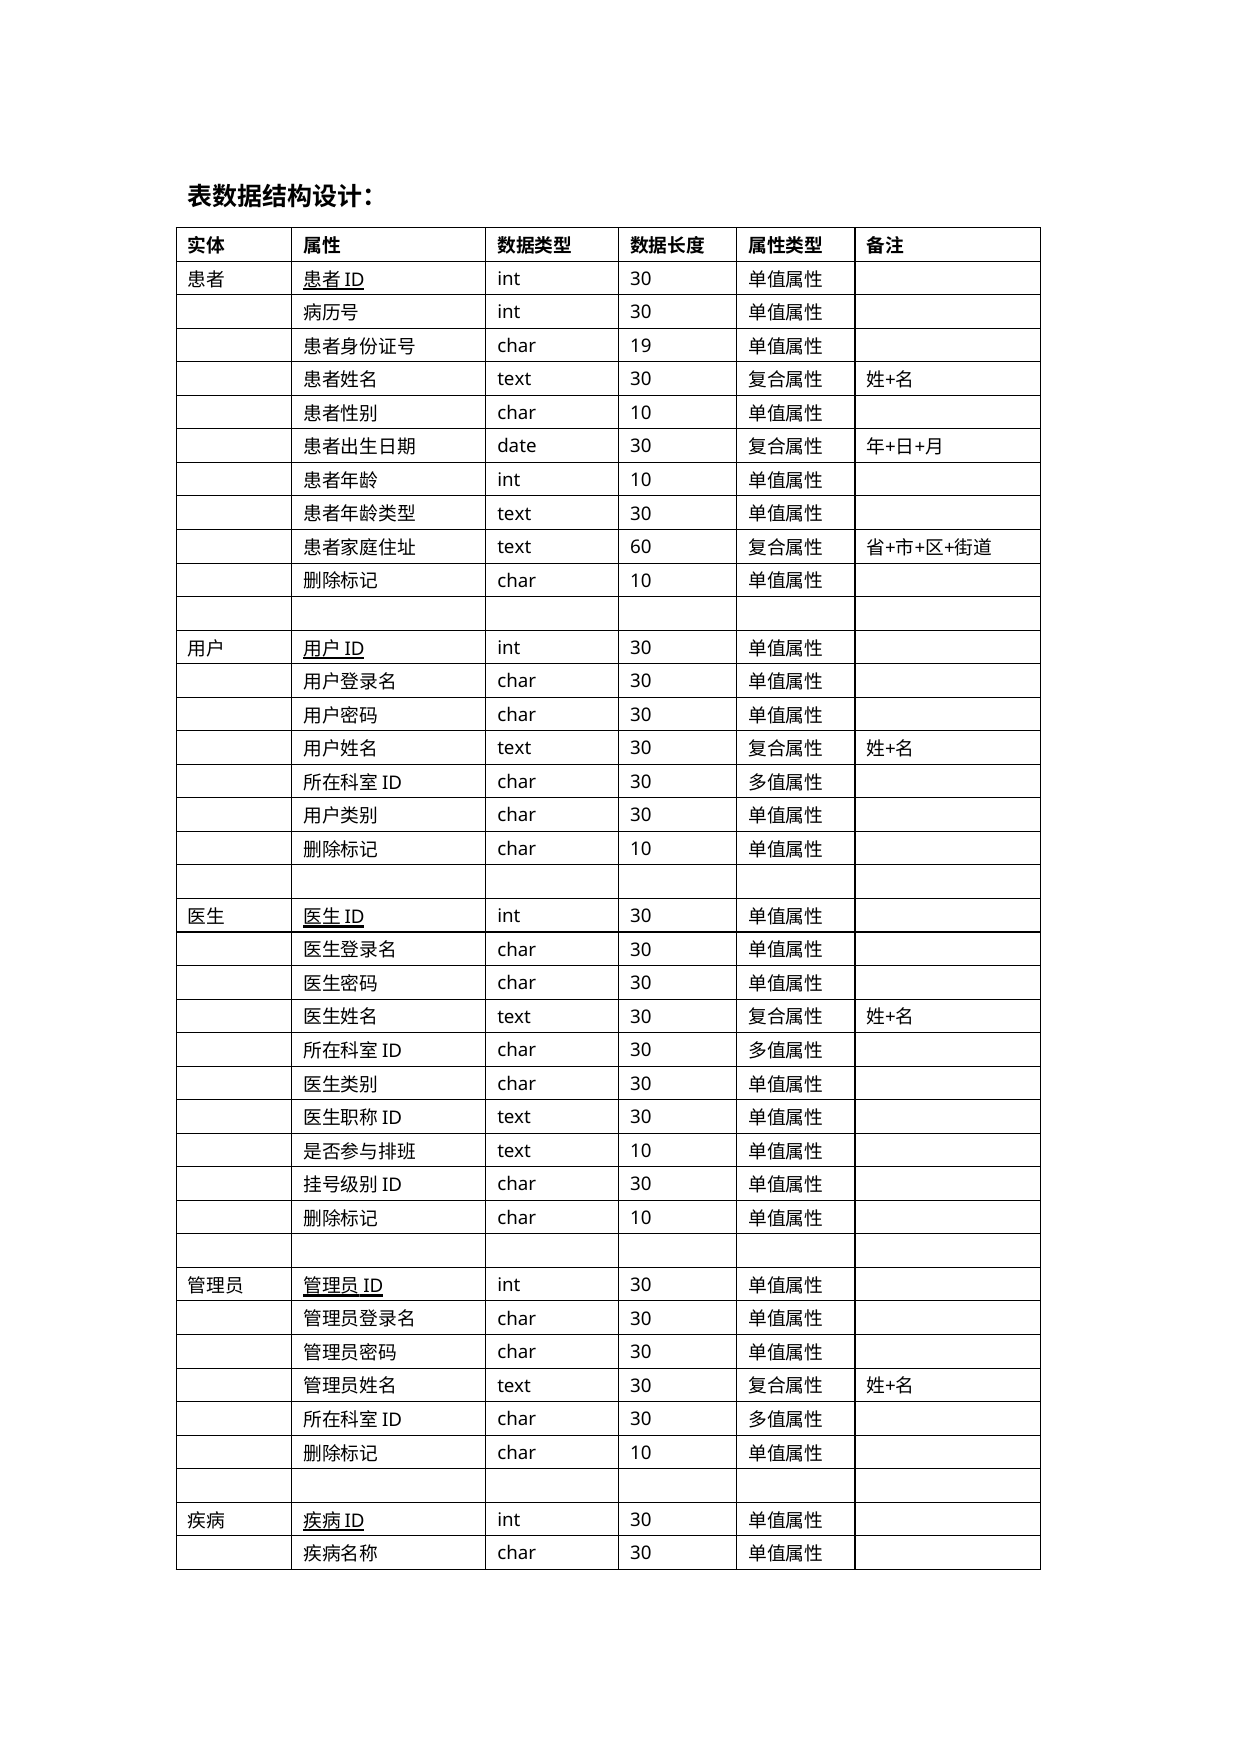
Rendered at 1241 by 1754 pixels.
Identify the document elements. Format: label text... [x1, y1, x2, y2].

table_cell 患者姓名 [292, 362, 485, 395]
table_cell 医生职称ID [292, 1100, 485, 1133]
table_cell 用户ID [292, 631, 485, 663]
table_cell 患者 [177, 262, 291, 294]
table_cell [856, 664, 1040, 697]
table_cell [177, 1335, 291, 1367]
table_cell [177, 865, 291, 898]
table_cell [856, 698, 1040, 730]
table_cell 单值属性 [737, 631, 854, 663]
table_cell char [486, 1301, 618, 1334]
table_cell 管理员姓名 [292, 1369, 485, 1401]
table_cell char [486, 798, 618, 831]
table_cell 10 [619, 396, 736, 428]
table_cell [292, 1469, 485, 1502]
table_cell [177, 1301, 291, 1334]
table_cell [177, 1134, 291, 1166]
table_cell 30 [619, 1301, 736, 1334]
table_cell [856, 899, 1040, 931]
table_cell [856, 1436, 1040, 1468]
table_cell [856, 966, 1040, 998]
table_cell 医生姓名 [292, 1000, 485, 1032]
table_header 数据长度 [619, 228, 736, 261]
table_cell [177, 329, 291, 361]
table_cell [177, 798, 291, 831]
table_cell char [486, 698, 618, 730]
table_cell 复合属性 [737, 731, 854, 764]
table_cell 30 [619, 1268, 736, 1300]
table_cell [856, 765, 1040, 797]
table_cell 单值属性 [737, 664, 854, 697]
table_cell 挂号级别ID [292, 1167, 485, 1200]
table_cell 患者ID [292, 262, 485, 294]
table_cell 30 [619, 1000, 736, 1032]
table_cell 所在科室ID [292, 1402, 485, 1434]
table_cell 30 [619, 262, 736, 294]
table_cell [177, 1436, 291, 1468]
table_cell [856, 597, 1040, 629]
table_cell [856, 1536, 1040, 1569]
table_cell 用户登录名 [292, 664, 485, 697]
table_header 备注 [856, 228, 1040, 261]
table_cell 删除标记 [292, 1436, 485, 1468]
table_cell char [486, 1033, 618, 1066]
table_cell 单值属性 [737, 1067, 854, 1099]
table_cell 管理员 [177, 1268, 291, 1300]
table_cell 30 [619, 1536, 736, 1569]
table_cell char [486, 1536, 618, 1569]
table_cell char [486, 329, 618, 361]
table_cell [737, 597, 854, 629]
table_cell [619, 1469, 736, 1502]
table_cell [177, 1067, 291, 1099]
table_cell 医生 [177, 899, 291, 931]
table_cell 单值属性 [737, 966, 854, 998]
table_cell char [486, 396, 618, 428]
table_cell 单值属性 [737, 1100, 854, 1133]
table_cell char [486, 1335, 618, 1367]
table_cell 单值属性 [737, 463, 854, 495]
table_cell [856, 463, 1040, 495]
table_cell [292, 1234, 485, 1267]
table_cell 60 [619, 530, 736, 562]
table_cell [856, 798, 1040, 831]
table_cell [856, 631, 1040, 663]
table_cell 30 [619, 698, 736, 730]
table_cell 用户密码 [292, 698, 485, 730]
table_cell 30 [619, 496, 736, 529]
table_cell text [486, 1100, 618, 1133]
table_cell [856, 933, 1040, 965]
table_cell text [486, 362, 618, 395]
table_cell text [486, 1369, 618, 1401]
table_cell 单值属性 [737, 798, 854, 831]
table_cell [177, 1234, 291, 1267]
table_cell 单值属性 [737, 564, 854, 596]
table_cell [486, 1469, 618, 1502]
table_cell 年+日+月 [856, 429, 1040, 462]
table_cell [486, 597, 618, 629]
table_cell 疾病ID [292, 1503, 485, 1535]
table_cell [856, 1100, 1040, 1133]
table_cell [177, 1369, 291, 1401]
table_cell 管理员登录名 [292, 1301, 485, 1334]
table_cell 复合属性 [737, 1000, 854, 1032]
table_cell 10 [619, 1201, 736, 1233]
table_cell 管理员ID [292, 1268, 485, 1300]
table_cell 30 [619, 295, 736, 328]
table_cell [177, 1033, 291, 1066]
table_cell [737, 1469, 854, 1502]
table_cell 姓+名 [856, 362, 1040, 395]
table_header 属性 [292, 228, 485, 261]
table_cell [177, 597, 291, 629]
table_cell int [486, 631, 618, 663]
table_cell [292, 597, 485, 629]
table_cell 30 [619, 966, 736, 998]
table_cell char [486, 1201, 618, 1233]
table_cell [177, 1469, 291, 1502]
table_cell 删除标记 [292, 1201, 485, 1233]
table_cell 30 [619, 429, 736, 462]
table_cell 30 [619, 933, 736, 965]
table_cell 患者年龄类型 [292, 496, 485, 529]
table_cell text [486, 1000, 618, 1032]
table_cell 多值属性 [737, 1033, 854, 1066]
table_cell 单值属性 [737, 329, 854, 361]
table_cell 单值属性 [737, 899, 854, 931]
table_cell 单值属性 [737, 1301, 854, 1334]
table_cell 30 [619, 362, 736, 395]
table_cell char [486, 832, 618, 864]
table_cell 疾病 [177, 1503, 291, 1535]
table_cell 多值属性 [737, 765, 854, 797]
table_cell 单值属性 [737, 1268, 854, 1300]
table_cell char [486, 1402, 618, 1434]
table_cell 病历号 [292, 295, 485, 328]
table_cell 多值属性 [737, 1402, 854, 1434]
table_cell char [486, 1167, 618, 1200]
table_cell [856, 865, 1040, 898]
table_cell [856, 1134, 1040, 1166]
table_cell 30 [619, 731, 736, 764]
table_cell [177, 362, 291, 395]
table_cell [856, 1201, 1040, 1233]
table_cell 是否参与排班 [292, 1134, 485, 1166]
table_cell 30 [619, 899, 736, 931]
table_header 数据类型 [486, 228, 618, 261]
table_cell 30 [619, 1402, 736, 1434]
table_cell [177, 396, 291, 428]
table_cell [486, 865, 618, 898]
table_cell 30 [619, 664, 736, 697]
table_cell 患者家庭住址 [292, 530, 485, 562]
table_cell [856, 564, 1040, 596]
table_cell 30 [619, 1167, 736, 1200]
table_cell [737, 1234, 854, 1267]
table_cell 30 [619, 1369, 736, 1401]
table_cell 省+市+区+街道 [856, 530, 1040, 562]
table_cell 30 [619, 631, 736, 663]
table_cell [177, 933, 291, 965]
table_cell 10 [619, 564, 736, 596]
table_cell 姓+名 [856, 1369, 1040, 1401]
table_cell 单值属性 [737, 1536, 854, 1569]
table_cell char [486, 564, 618, 596]
table_cell int [486, 463, 618, 495]
table_cell text [486, 530, 618, 562]
table_cell 删除标记 [292, 564, 485, 596]
table_cell [177, 1201, 291, 1233]
table_cell 姓+名 [856, 731, 1040, 764]
table_cell 删除标记 [292, 832, 485, 864]
table_cell char [486, 966, 618, 998]
table_cell int [486, 1268, 618, 1300]
table_cell 单值属性 [737, 496, 854, 529]
table_cell [177, 295, 291, 328]
table_cell [619, 597, 736, 629]
table_cell 疾病名称 [292, 1536, 485, 1569]
table_cell [292, 865, 485, 898]
table_cell char [486, 664, 618, 697]
table_cell 30 [619, 1100, 736, 1133]
table_cell int [486, 262, 618, 294]
table_cell 管理员密码 [292, 1335, 485, 1367]
table_cell [619, 1234, 736, 1267]
table_cell [177, 530, 291, 562]
table_cell [737, 865, 854, 898]
table_cell char [486, 1436, 618, 1468]
table_cell 单值属性 [737, 1503, 854, 1535]
table_cell 30 [619, 765, 736, 797]
table_cell 单值属性 [737, 1335, 854, 1367]
table_cell 单值属性 [737, 262, 854, 294]
table_cell [856, 1033, 1040, 1066]
table_cell 复合属性 [737, 1369, 854, 1401]
table_cell char [486, 933, 618, 965]
table_cell 单值属性 [737, 698, 854, 730]
table_cell char [486, 765, 618, 797]
table_cell 用户姓名 [292, 731, 485, 764]
table_cell [856, 329, 1040, 361]
table_cell [856, 1301, 1040, 1334]
table_cell 医生ID [292, 899, 485, 931]
table_cell [856, 295, 1040, 328]
table_cell 用户 [177, 631, 291, 663]
table_cell [856, 1234, 1040, 1267]
table_cell [856, 1167, 1040, 1200]
table_cell [177, 1100, 291, 1133]
table_cell text [486, 731, 618, 764]
table_cell [619, 865, 736, 898]
table_cell int [486, 899, 618, 931]
table_cell [486, 1234, 618, 1267]
table_cell 10 [619, 1134, 736, 1166]
table_cell 10 [619, 463, 736, 495]
table_cell 单值属性 [737, 1134, 854, 1166]
table_cell [177, 496, 291, 529]
table_cell [856, 262, 1040, 294]
table_cell [177, 765, 291, 797]
table_cell [856, 396, 1040, 428]
table_cell 单值属性 [737, 295, 854, 328]
table_header 实体 [177, 228, 291, 261]
table_cell [177, 1402, 291, 1434]
table_cell [856, 832, 1040, 864]
table_cell 医生类别 [292, 1067, 485, 1099]
table_cell 30 [619, 1503, 736, 1535]
table_cell 10 [619, 832, 736, 864]
table_cell char [486, 1067, 618, 1099]
table_cell [856, 1268, 1040, 1300]
table_cell [856, 1469, 1040, 1502]
table_cell [856, 1067, 1040, 1099]
table_cell 19 [619, 329, 736, 361]
table_cell [177, 429, 291, 462]
table_cell 10 [619, 1436, 736, 1468]
table_cell [177, 564, 291, 596]
table_cell 30 [619, 1335, 736, 1367]
table_cell [856, 1402, 1040, 1434]
table_cell 患者身份证号 [292, 329, 485, 361]
table_cell 复合属性 [737, 530, 854, 562]
table_cell 单值属性 [737, 396, 854, 428]
table_cell 患者性别 [292, 396, 485, 428]
table_cell [177, 832, 291, 864]
table_cell 患者年龄 [292, 463, 485, 495]
table_cell [177, 1000, 291, 1032]
table_cell 单值属性 [737, 1436, 854, 1468]
table_cell text [486, 1134, 618, 1166]
table_cell 医生登录名 [292, 933, 485, 965]
table_cell [856, 1503, 1040, 1535]
table_cell [177, 1536, 291, 1569]
table_cell 复合属性 [737, 429, 854, 462]
table_cell [177, 1167, 291, 1200]
table_cell [177, 463, 291, 495]
table_cell 单值属性 [737, 1201, 854, 1233]
table_cell 所在科室ID [292, 765, 485, 797]
table_cell [177, 966, 291, 998]
table_cell 单值属性 [737, 832, 854, 864]
table_cell 医生密码 [292, 966, 485, 998]
table_cell 所在科室ID [292, 1033, 485, 1066]
table_cell [177, 664, 291, 697]
table_cell 姓+名 [856, 1000, 1040, 1032]
table_cell date [486, 429, 618, 462]
table_cell 30 [619, 1067, 736, 1099]
table_cell int [486, 295, 618, 328]
table_cell int [486, 1503, 618, 1535]
table_cell [856, 496, 1040, 529]
table_cell [177, 731, 291, 764]
table_cell 单值属性 [737, 1167, 854, 1200]
table_cell 30 [619, 798, 736, 831]
table_cell 单值属性 [737, 933, 854, 965]
table_cell [856, 1335, 1040, 1367]
table_cell text [486, 496, 618, 529]
table_cell 30 [619, 1033, 736, 1066]
table_cell 复合属性 [737, 362, 854, 395]
text 表数据结构设计： [187, 162, 1053, 227]
table_cell 用户类别 [292, 798, 485, 831]
table_header 属性类型 [737, 228, 854, 261]
table_cell [177, 698, 291, 730]
table_cell 患者出生日期 [292, 429, 485, 462]
